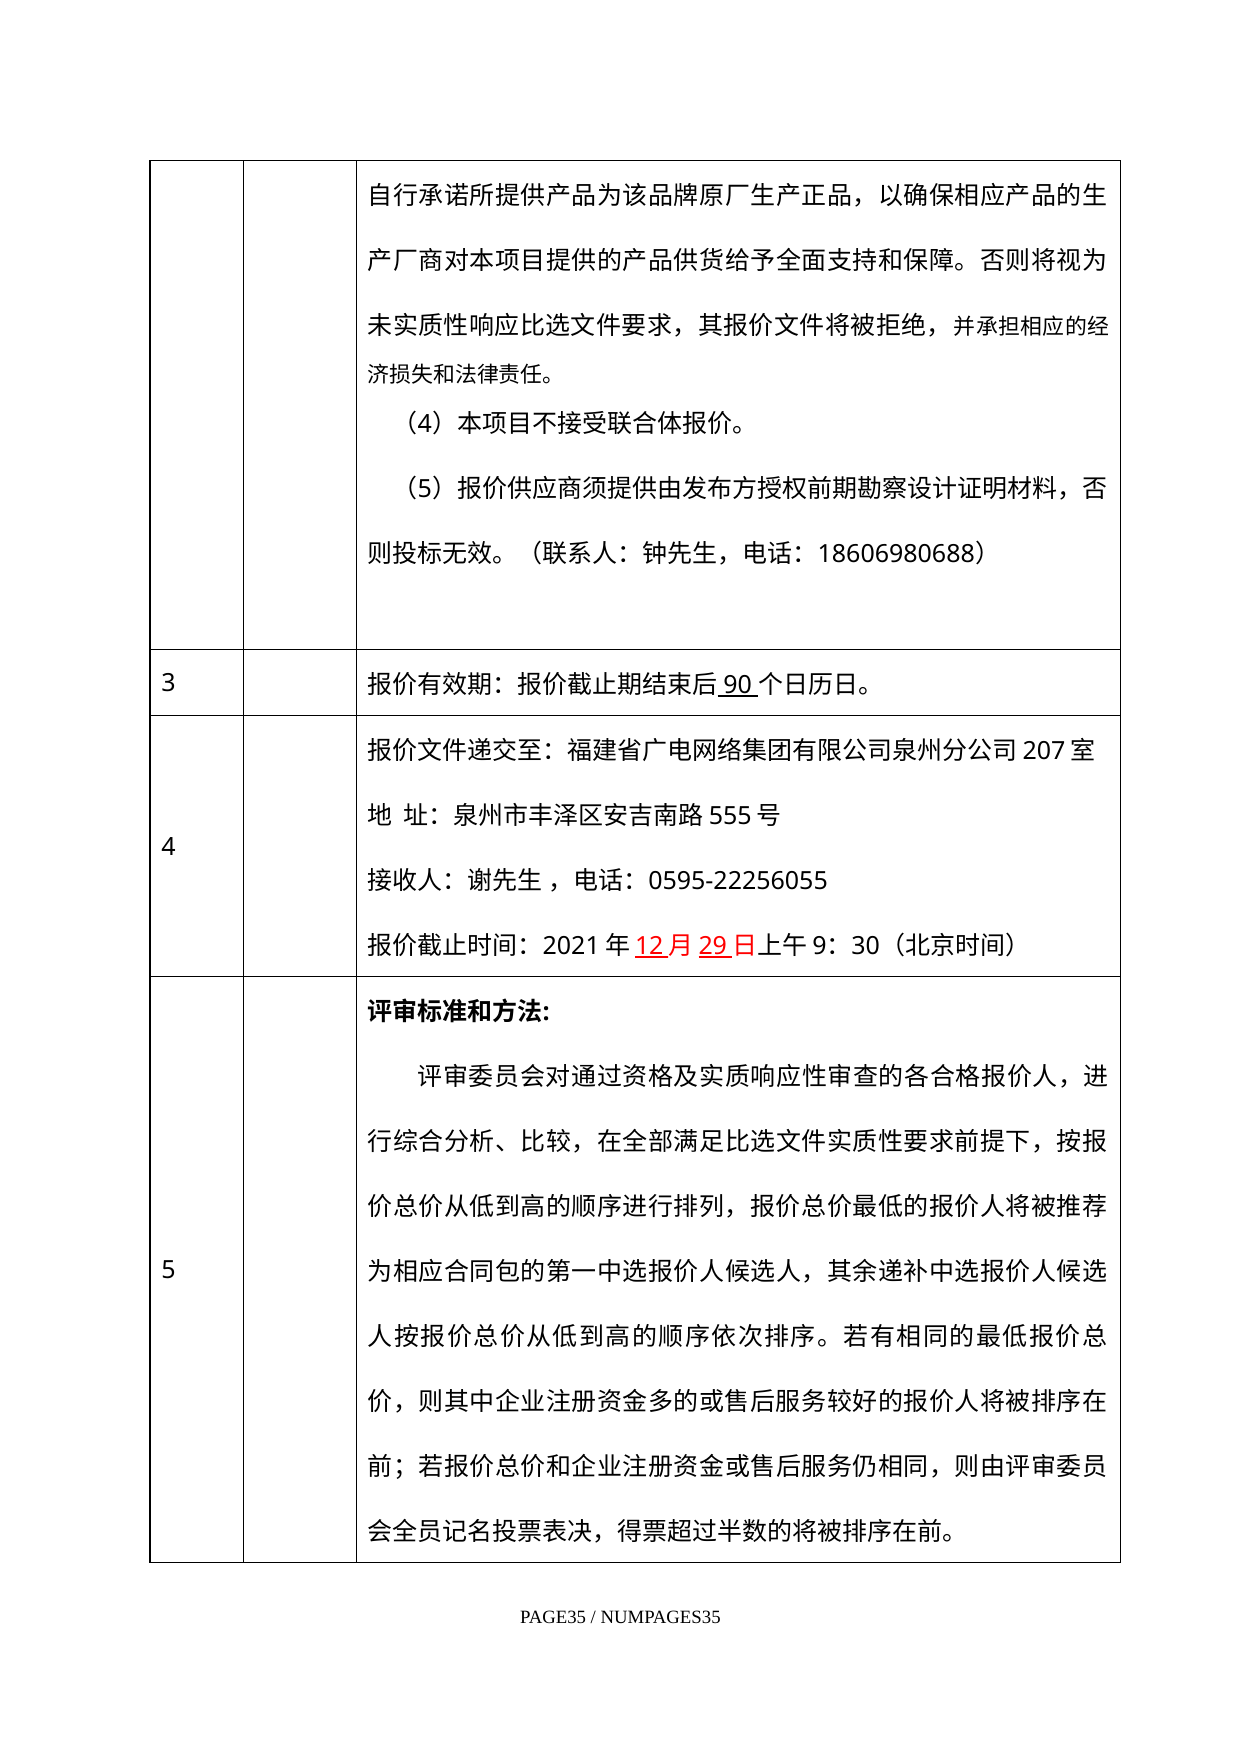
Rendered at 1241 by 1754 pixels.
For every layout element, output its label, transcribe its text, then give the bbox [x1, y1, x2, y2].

table_cell 报价文件递交至：福建省广电网络集团有限公司泉州分公司207室 地 址：泉州市丰泽区安吉南路555号 接收人：谢先生 ，电话：0595-22256055 报价截止时间：2021年12月29日上午9：30（北京时间） [357, 716, 1120, 976]
table_cell [244, 977, 356, 1562]
table_cell [244, 650, 356, 715]
table_cell [244, 716, 356, 976]
table_cell 3 [151, 650, 243, 715]
table_cell 报价有效期：报价截止期结束后 90 个日历日。 [357, 650, 1120, 715]
table_cell 4 [151, 716, 243, 976]
table_cell 5 [151, 977, 243, 1562]
table_cell 评审标准和方法: 评审委员会对通过资格及实质响应性审查的各合格报价人，进行综合分析、比较，在全部满足比选文件实质性要求前提下，按报价总价从低到高的顺序进行排列，报价总价最低的报价人将被推荐为相应合同包的第一中选报价人候选人，其余递补中选报价人候选人按报价总价从低到高的顺序依次排序。若有相同的最低报价总价，则其中企业注册资金多的或售后服务较好的报价人将被排序在前；若报价总价和企业注册资金或售后服务仍相同，则由评审委员会全员记名投票表决，得票超过半数的将被排序在前。 [357, 977, 1120, 1562]
table_cell [244, 161, 356, 649]
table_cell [357, 161, 1120, 649]
table_cell 2 [151, 161, 243, 649]
